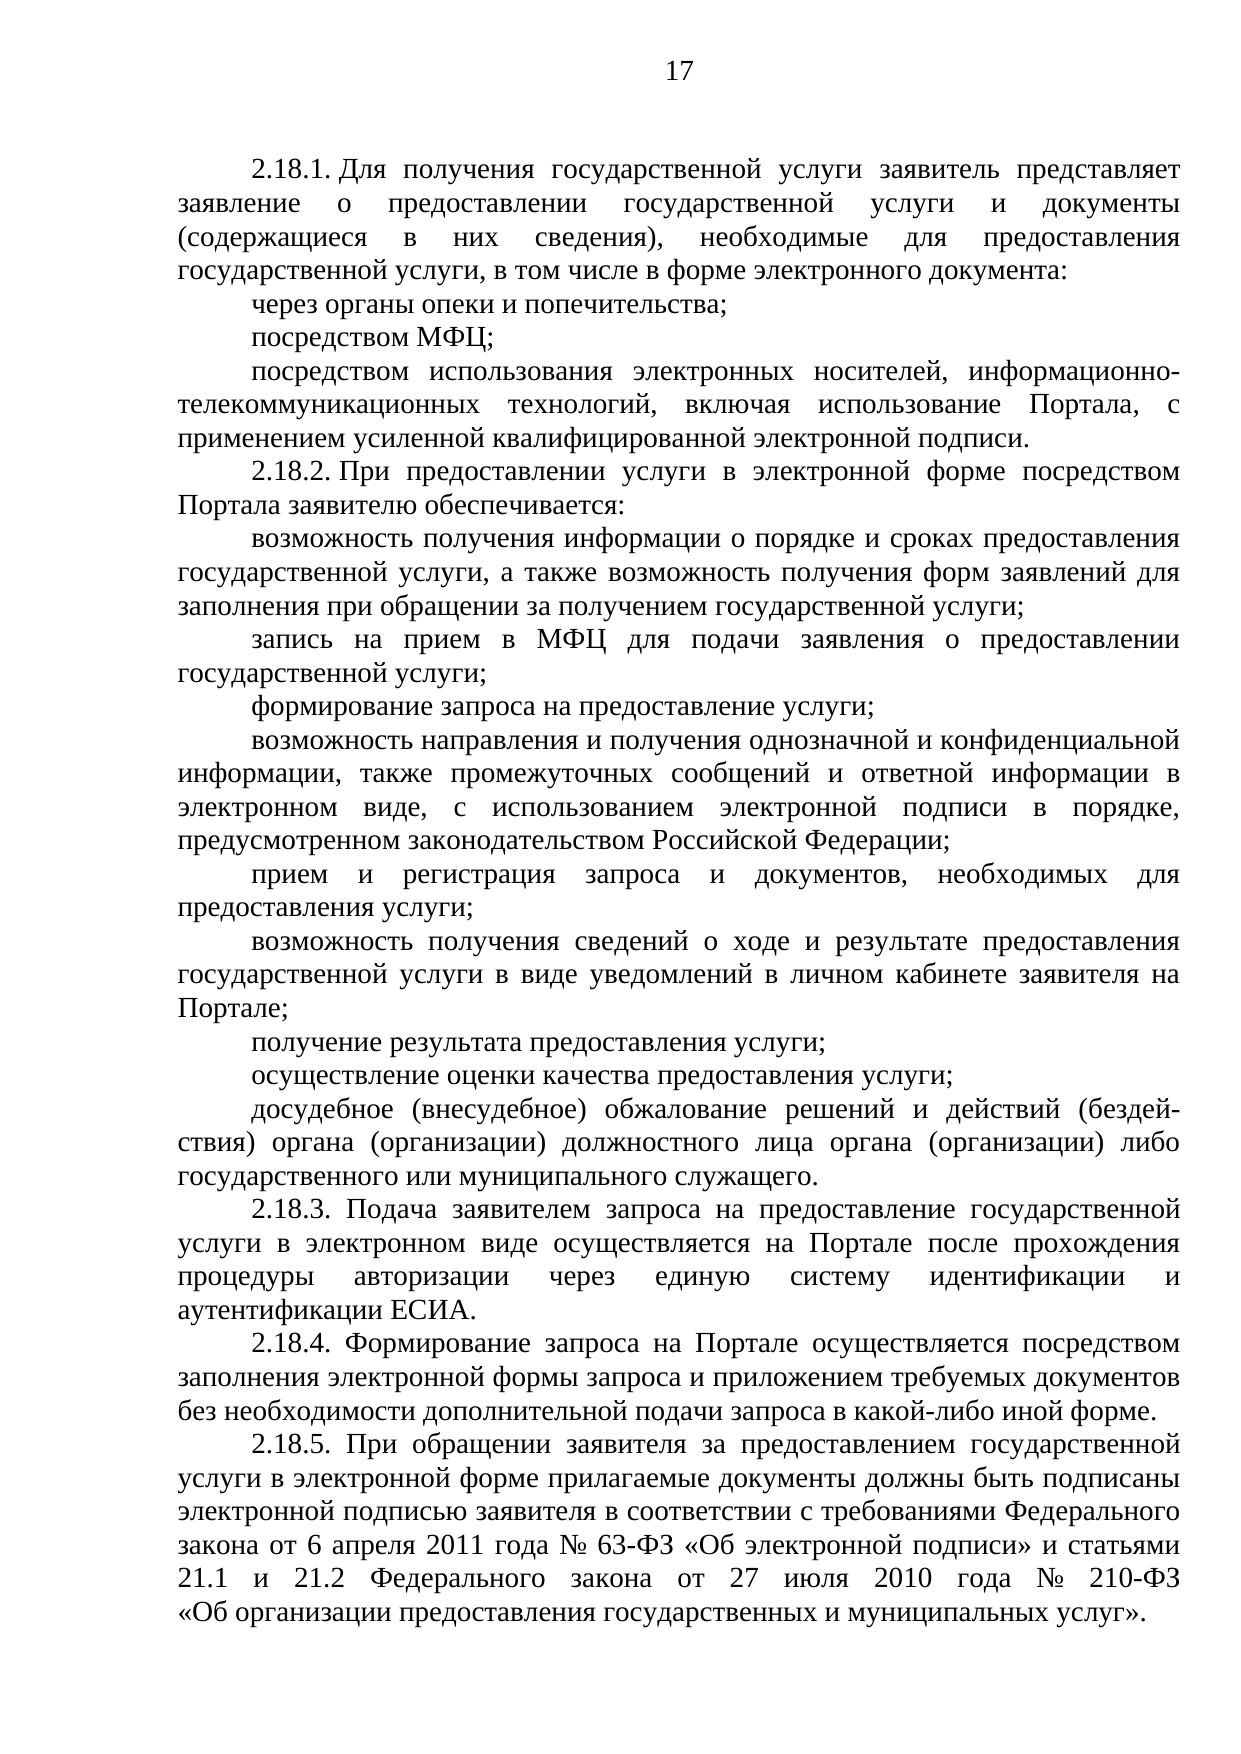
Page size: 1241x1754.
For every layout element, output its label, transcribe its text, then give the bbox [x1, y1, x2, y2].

text через органы опеки и попечительства; [177, 286, 1181, 319]
text запись на прием в МФЦ для подачи заявления о предоставлении государственной услуги; [177, 621, 1181, 688]
text возможность получения сведений о ходе и результате предоставления государственной услуги в виде уведомлений в личном кабинете заявителя на Портале; [177, 923, 1181, 1024]
text возможность направления и получения однозначной и конфиденциальной информации, также промежуточных сообщений и ответной информации в электронном виде, с использованием электронной подписи в порядке, предусмотренном законодательством Российской Федерации; [177, 722, 1181, 856]
text формирование запроса на предоставление услуги; [177, 688, 1181, 722]
text прием и регистрация запроса и документов, необходимых для предоставления услуги; [177, 856, 1181, 923]
text 2.18.2. При предоставлении услуги в электронной форме посредством Портала заявителю обеспечивается: [177, 453, 1181, 521]
text 2.18.5. При обращении заявителя за предоставлением государственной услуги в электронной форме прилагаемые документы должны быть подписаны электронной подписью заявителя в соответствии с требованиями Федерального закона от 6 апреля 2011 года № 63-ФЗ «Об электронной подписи» и статьями 21.1 и 21.2 Федерального закона от 27 июля 2010 года № 210-ФЗ «Об организации предоставления государственных и муниципальных услуг». [177, 1426, 1181, 1627]
text досудебное (внесудебное) обжалование решений и действий (бездей-ствия) органа (организации) должностного лица органа (организации) либо государственного или муниципального служащего. [177, 1091, 1181, 1191]
text 2.18.1. Для получения государственной услуги заявитель представляет заявление о предоставлении государственной услуги и документы (содержащиеся в них сведения), необходимые для предоставления государственной услуги, в том числе в форме электронного документа: [177, 152, 1181, 286]
text возможность получения информации о порядке и сроках предоставления государственной услуги, а также возможность получения форм заявлений для заполнения при обращении за получением государственной услуги; [177, 521, 1181, 621]
text посредством МФЦ; [177, 319, 1181, 353]
text осуществление оценки качества предоставления услуги; [177, 1057, 1181, 1091]
text 2.18.3. Подача заявителем запроса на предоставление государственной услуги в электронном виде осуществляется на Портале после прохождения процедуры авторизации через единую систему идентификации и аутентификации ЕСИА. [177, 1191, 1181, 1326]
text получение результата предоставления услуги; [177, 1024, 1181, 1057]
text 2.18.4. Формирование запроса на Портале осуществляется посредством заполнения электронной формы запроса и приложением требуемых документов без необходимости дополнительной подачи запроса в какой-либо иной форме. [177, 1326, 1181, 1426]
text посредством использования электронных носителей, информационно-телекоммуникационных технологий, включая использование Портала, с применением усиленной квалифицированной электронной подписи. [177, 353, 1181, 453]
